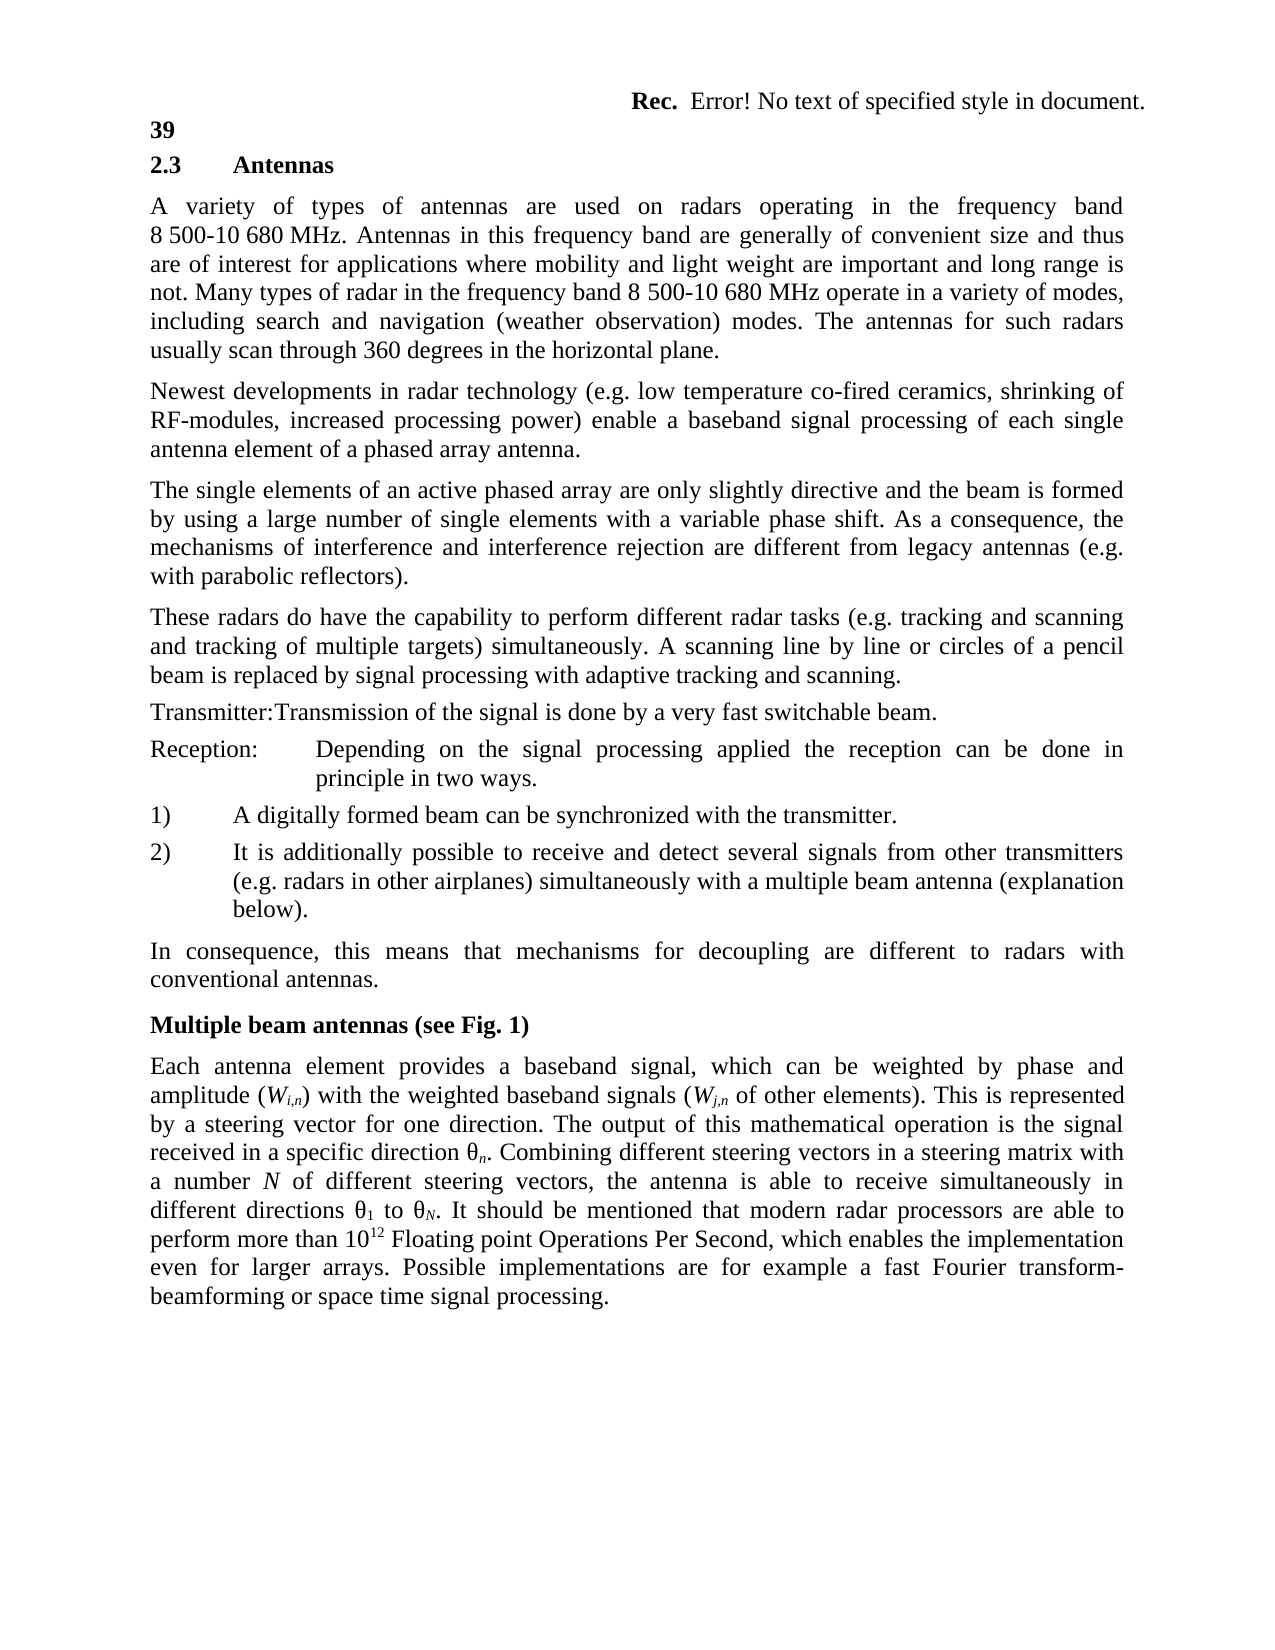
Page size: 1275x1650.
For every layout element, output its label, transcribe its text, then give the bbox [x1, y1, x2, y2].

text Transmitter: Transmission of the signal is done by a very fast switchable beam. [150, 697, 1125, 726]
text 1) A digitally formed beam can be synchronized with the transmitter. [150, 800, 1125, 829]
text A variety of types of antennas are used on radars operating in the frequency band 8 500-10 680 MHz. Antennas in this frequency band are generally of convenient size and thus are of interest for applications where mobility and light weight are important and long range is not. Many types of radar in the frequency band 8 500-10 680 MHz operate in a variety of modes, including search and navigation (weather observation) modes. The antennas for such radars usually scan through 360 degrees in the horizontal plane. [150, 191, 1125, 364]
text In consequence, this means that mechanisms for decoupling are different to radars with conventional antennas. [150, 936, 1125, 993]
text Multiple beam antennas (see Fig. 1) [150, 1010, 1125, 1039]
text The single elements of an active phased array are only slightly directive and the beam is formed by using a large number of single elements with a variable phase shift. As a consequence, the mechanisms of interference and interference rejection are different from legacy antennas (e.g. with parabolic reflectors). [150, 475, 1125, 590]
text Reception: Depending on the signal processing applied the reception can be done in principle in two ways. [150, 734, 1125, 792]
text Newest developments in radar technology (e.g. low temperature co-fired ceramics, shrinking of RF-modules, increased processing power) enable a baseband signal processing of each single antenna element of a phased array antenna. [150, 376, 1125, 462]
text 2.3 Antennas [150, 150, 1125, 179]
text 2) It is additionally possible to receive and detect several signals from other transmitters (e.g. radars in other airplanes) simultaneously with a multiple beam antenna (explanation below). [150, 837, 1125, 923]
text These radars do have the capability to perform different radar tasks (e.g. tracking and scanning and tracking of multiple targets) simultaneously. A scanning line by line or circles of a pencil beam is replaced by signal processing with adaptive tracking and scanning. [150, 602, 1125, 689]
text Each antenna element provides a baseband signal, which can be weighted by phase and amplitude (Wi,n) with the weighted baseband signals (Wj,n of other elements). This is represented by a steering vector for one direction. The output of this mathematical operation is the signal received in a specific direction θn. Combining different steering vectors in a steering matrix with a number N of different steering vectors, the antenna is able to receive simultaneously in different directions θ1 to θN. It should be mentioned that modern radar processors are able to perform more than 1012 Floating point Operations Per Second, which enables the implementation even for larger arrays. Possible implementations are for example a fast Fourier transform-beamforming or space time signal processing. [150, 1051, 1125, 1310]
